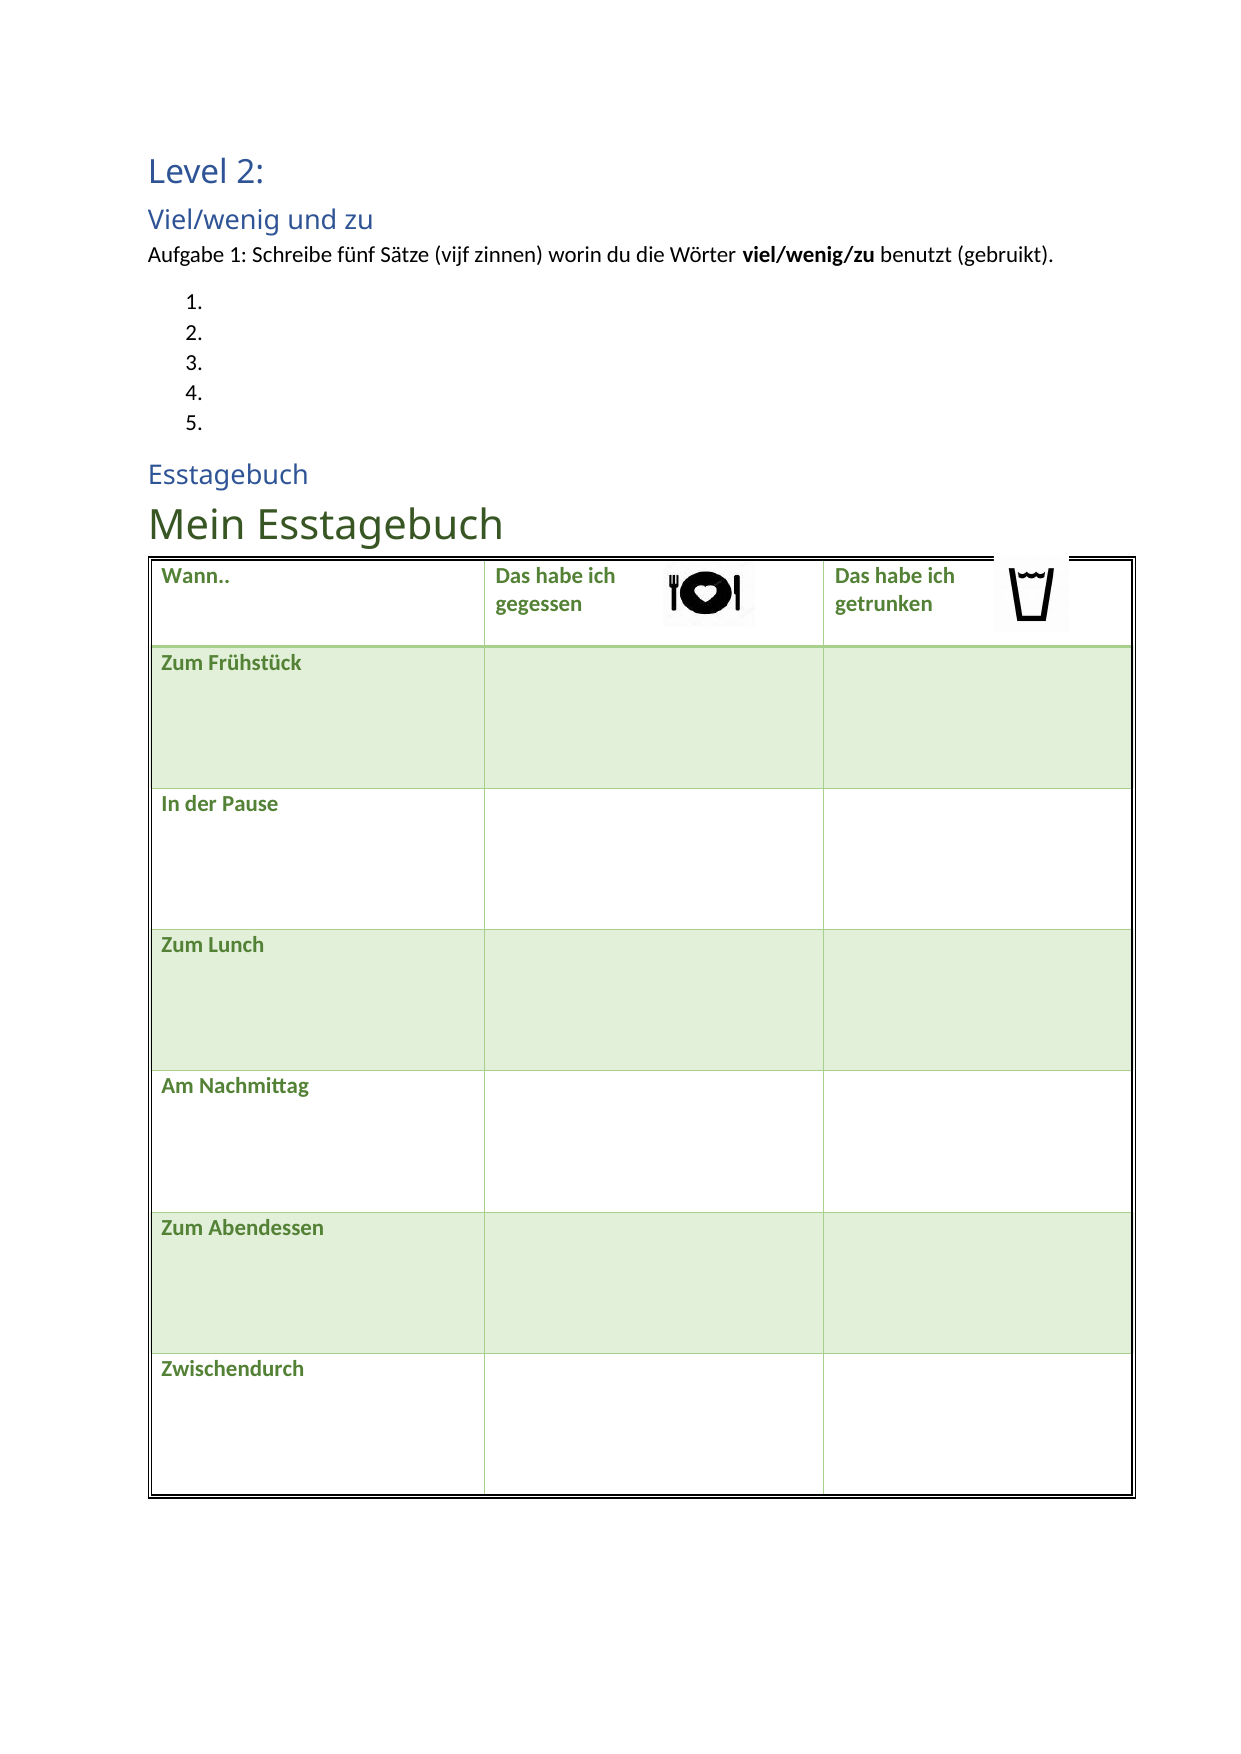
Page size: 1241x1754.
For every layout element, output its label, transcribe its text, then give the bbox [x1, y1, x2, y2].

picture [993, 556, 1069, 632]
picture [662, 562, 755, 627]
table_cell [824, 1354, 1131, 1494]
table_header Das habe ich getrunken [824, 561, 1131, 645]
table_cell [824, 1213, 1131, 1353]
table_cell [485, 1354, 823, 1494]
table_cell [824, 1071, 1131, 1212]
table_cell [824, 648, 1131, 788]
table_cell Zwischendurch [152, 1354, 484, 1494]
table_header Das habe ich gegessen [485, 561, 823, 645]
table_cell [485, 1213, 823, 1353]
table_cell [485, 930, 823, 1070]
table_cell [485, 1071, 823, 1212]
table_cell Zum Lunch [152, 930, 484, 1070]
table_cell [824, 930, 1131, 1070]
subtitle Viel/wenig und zu [148, 201, 1093, 238]
text Aufgabe 1: Schreibe fünf Sätze (vijf zinnen) worin du die Wörter viel/wenig/zu benutzt (gebruikt). [148, 241, 1093, 268]
table_cell [824, 789, 1131, 929]
text Mein Esstagebuch [148, 495, 1093, 552]
subtitle Esstagebuch [148, 455, 1093, 492]
table_cell Zum Frühstück [152, 648, 484, 788]
table_cell Zum Abendessen [152, 1213, 484, 1353]
table_cell In der Pause [152, 789, 484, 929]
table_cell [485, 789, 823, 929]
table_cell [485, 648, 823, 788]
table_header Wann.. [152, 561, 484, 645]
table_cell Am Nachmittag [152, 1071, 484, 1212]
subtitle Level 2: [148, 148, 1093, 193]
